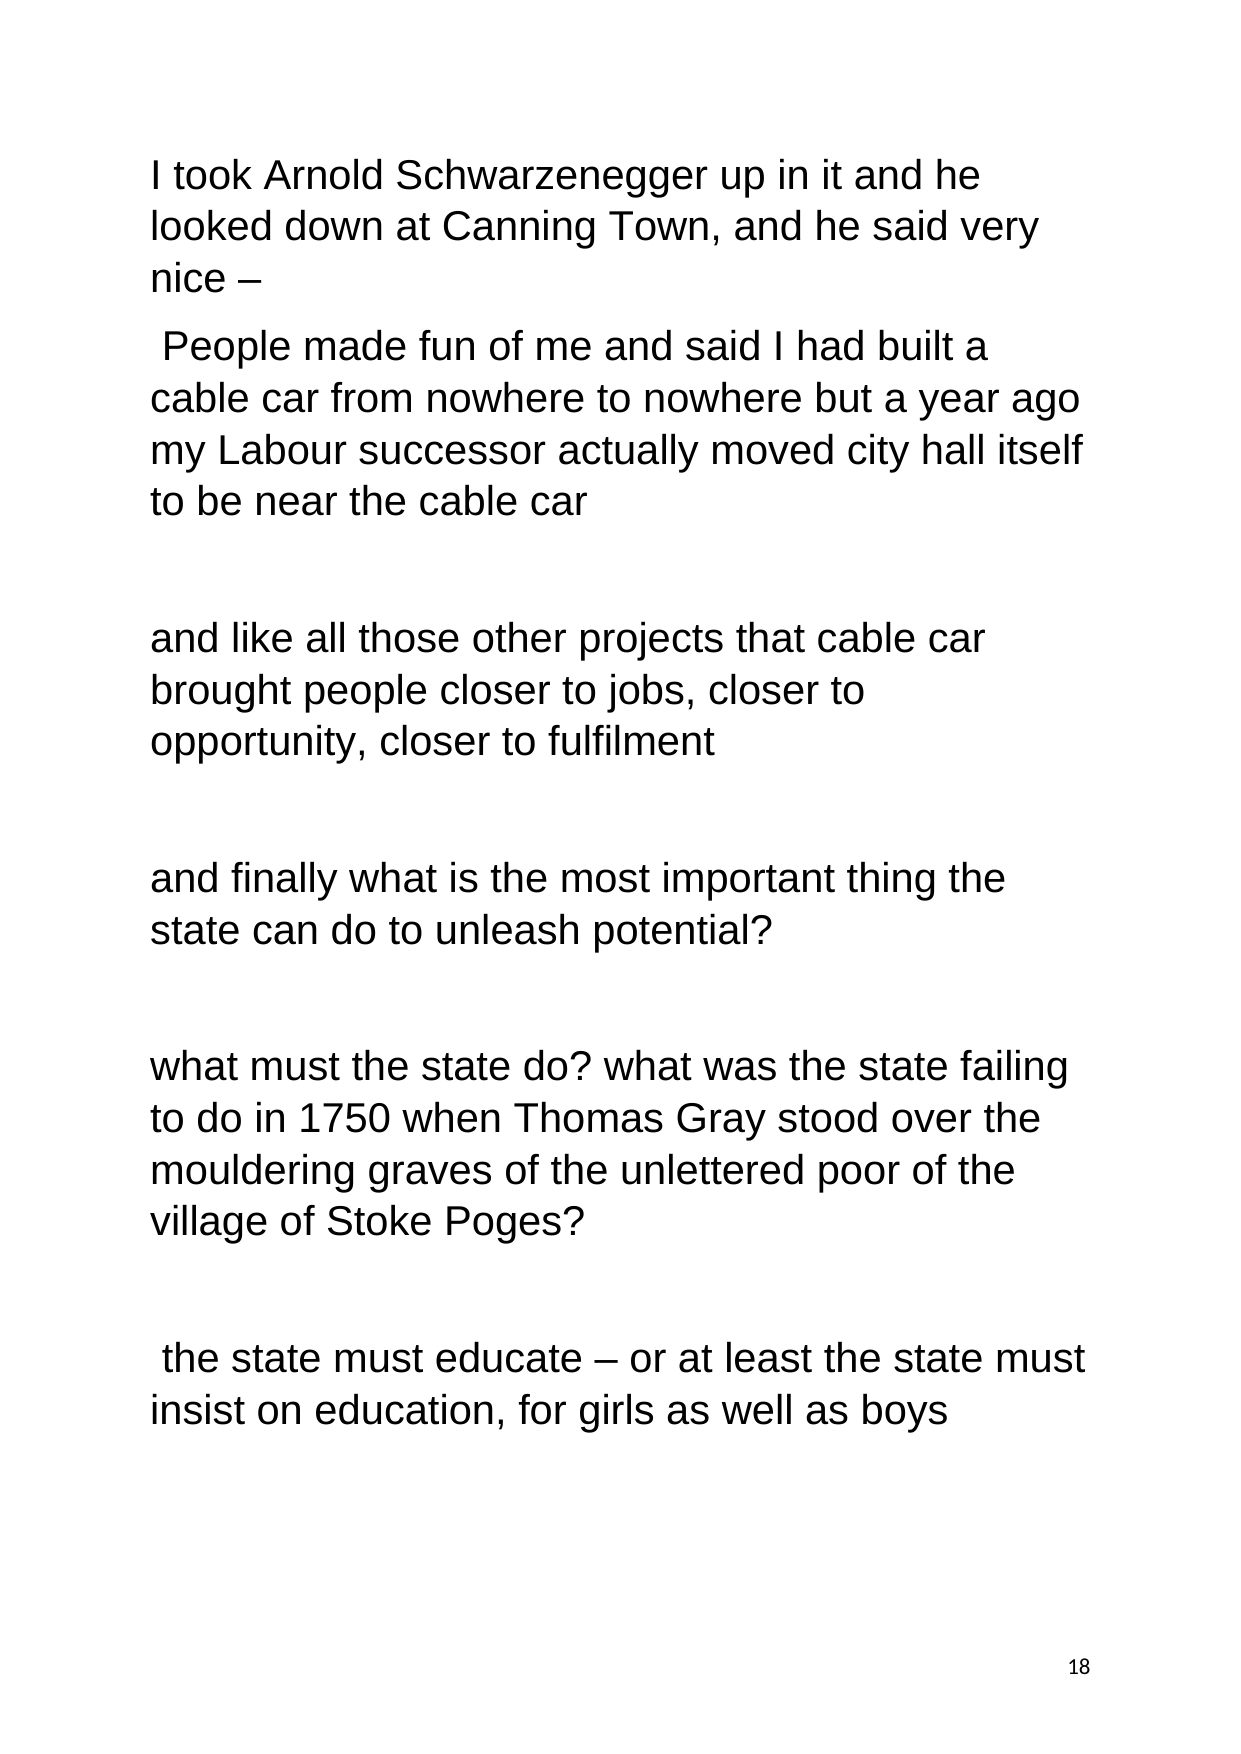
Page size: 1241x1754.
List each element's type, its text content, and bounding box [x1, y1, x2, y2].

text I took Arnold Schwarzenegger up in it and he looked down at Canning Town, and he said very nice – [150, 150, 1090, 301]
text and finally what is the most important thing the state can do to unleash potential? [150, 853, 1090, 953]
text People made fun of me and said I had built a cable car from nowhere to nowhere but a year ago my Labour successor actually moved city hall itself to be near the cable car [150, 322, 1090, 524]
text the state must educate – or at least the state must insist on education, for girls as well as boys [150, 1333, 1090, 1433]
text and like all those other projects that cable car brought people closer to jobs, closer to opportunity, closer to fulfilment [150, 613, 1090, 764]
text what must the state do? what was the state failing to do in 1750 when Thomas Gray stood over the mouldering graves of the unlettered poor of the village of Stoke Poges? [150, 1042, 1090, 1244]
